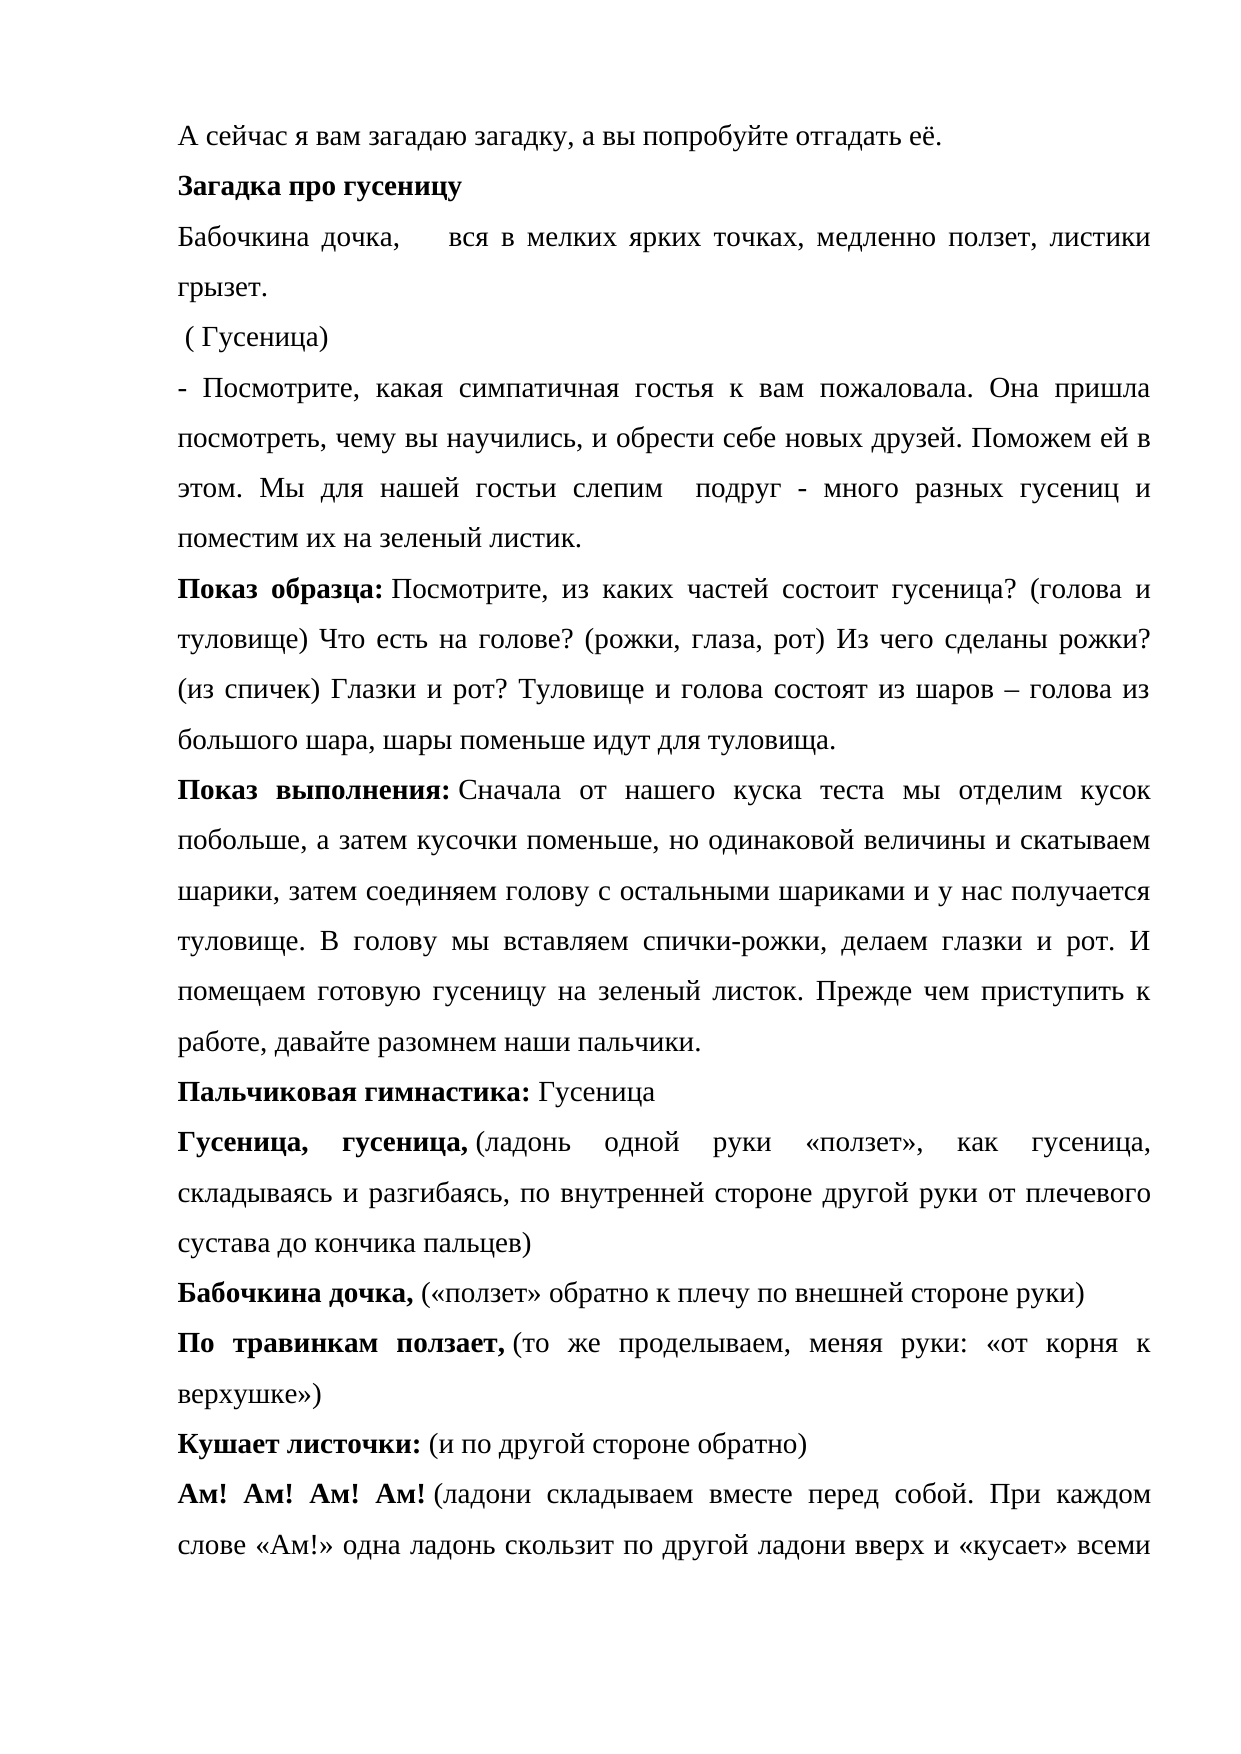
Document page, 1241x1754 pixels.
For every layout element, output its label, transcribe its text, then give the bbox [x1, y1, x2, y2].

text Показ выполнения: Сначала от нашего куска теста мы отделим кусок побольше, а затем кусочки поменьше, но одинаковой величины и скатываем шарики, затем соединяем голову с остальными шариками и у нас получается туловище. В голову мы вставляем спички-рожки, делаем глазки и рот. И помещаем готовую гусеницу на зеленый листок. Прежде чем приступить к работе, давайте разомнем наши пальчики. [177, 772, 1152, 1057]
text А сейчас я вам загадаю загадку, а вы попробуйте отгадать её. [177, 118, 1152, 152]
text Загадка про гусеницу [177, 168, 1152, 202]
text Бабочкина дочка, («ползет» обратно к плечу по внешней стороне руки) [177, 1275, 1152, 1309]
text По травинкам ползает, (то же проделываем, меняя руки: «от корня к верхушке») [177, 1326, 1152, 1409]
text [177, 1477, 1152, 1560]
text Гусеница, гусеница, (ладонь одной руки «ползет», как гусеница, складываясь и разгибаясь, по внутренней стороне другой руки от плечевого сустава до кончика пальцев) [177, 1124, 1152, 1258]
text Кушает листочки: (и по другой стороне обратно) [177, 1426, 1152, 1460]
text Пальчиковая гимнастика: Гусеница [177, 1074, 1152, 1108]
text - Посмотрите, какая симпатичная гостья к вам пожаловала. Она пришла посмотреть, чему вы научились, и обрести себе новых друзей. Поможем ей в этом. Мы для нашей гостьи слепим подруг - много разных гусениц и поместим их на зеленый листик. [177, 370, 1152, 554]
text Бабочкина дочка, вся в мелких ярких точках, медленно ползет, листики грызет. ( Гусеница) [177, 219, 1152, 353]
text Показ образца: Посмотрите, из каких частей состоит гусеница? (голова и туловище) Что есть на голове? (рожки, глаза, рот) Из чего сделаны рожки? (из спичек) Глазки и рот? Туловище и голова состоят из шаров – голова из большого шара, шары поменьше идут для туловища. [177, 571, 1152, 755]
